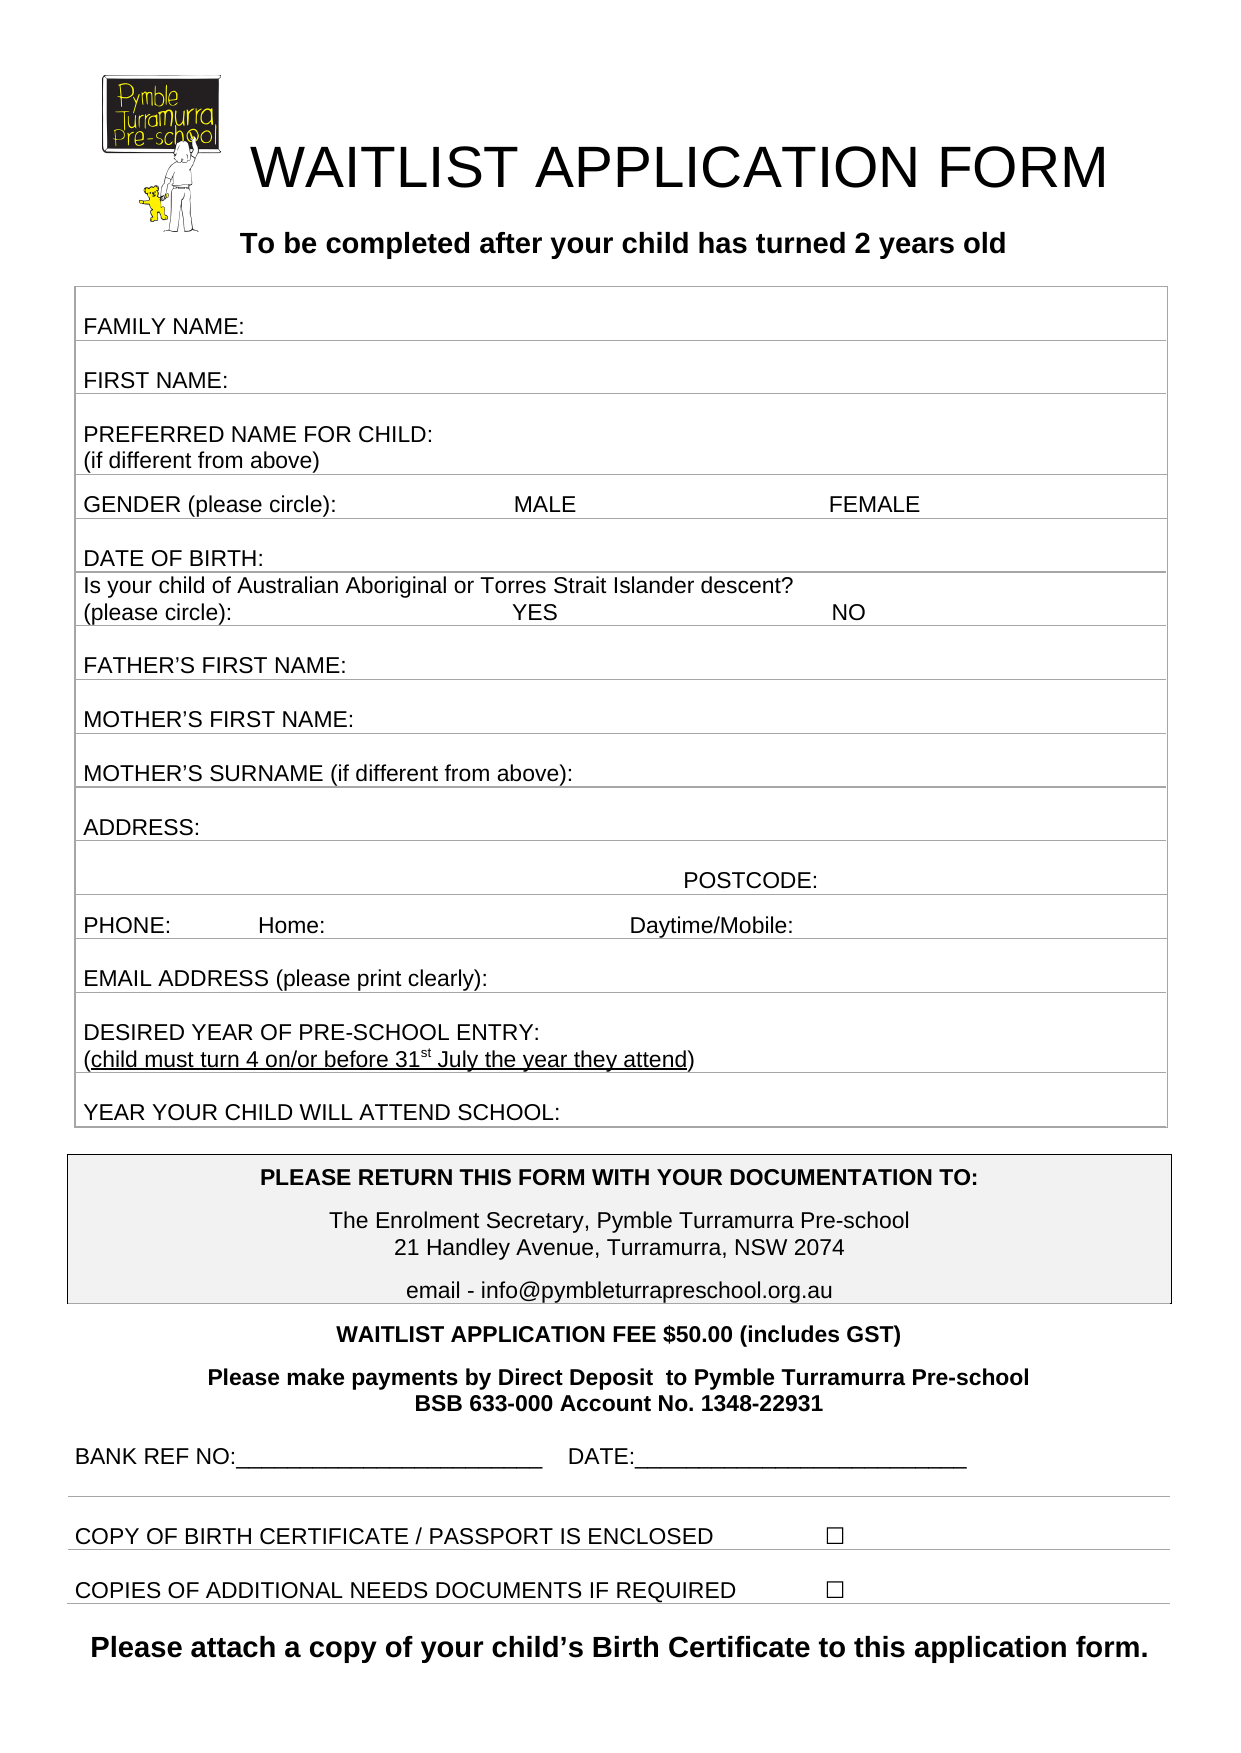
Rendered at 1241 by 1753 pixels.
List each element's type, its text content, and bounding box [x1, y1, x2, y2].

table_header [76, 519, 1167, 894]
table_header [76, 475, 1167, 518]
table_header [76, 939, 1167, 1127]
table_header [76, 895, 1167, 938]
table_header PLEASE RETURN THIS FORM WITH YOUR DOCUMENTATION TO: The Enrolment Secretary, Pymble Turramurra Pre-school 21 Handley Avenue, Turramurra, NSW 2074 email - info@pymbleturrapreschool.org.au [68, 1155, 1171, 1303]
text Please attach a copy of your child’s Birth Certificate to this application form. [75, 1631, 1165, 1664]
table_cell COPY OF BIRTH CERTIFICATE / PASSPORT IS ENCLOSED ☐ [67, 1496, 1170, 1549]
table_header [76, 287, 1167, 474]
picture [102, 75, 221, 232]
table_cell COPIES OF ADDITIONAL NEEDS DOCUMENTS IF REQUIRED ☐ [67, 1549, 1170, 1603]
text To be completed after your child has turned 2 years old [75, 226, 1165, 259]
table_cell WAITLIST APPLICATION FEE $50.00 (includes GST) Please make payments by Direct Deposit to Pymble Turramurra Pre-school BSB 633-000 Account No. 1348-22931 BANK REF NO:________________________ DATE:__________________________ [67, 1304, 1170, 1496]
